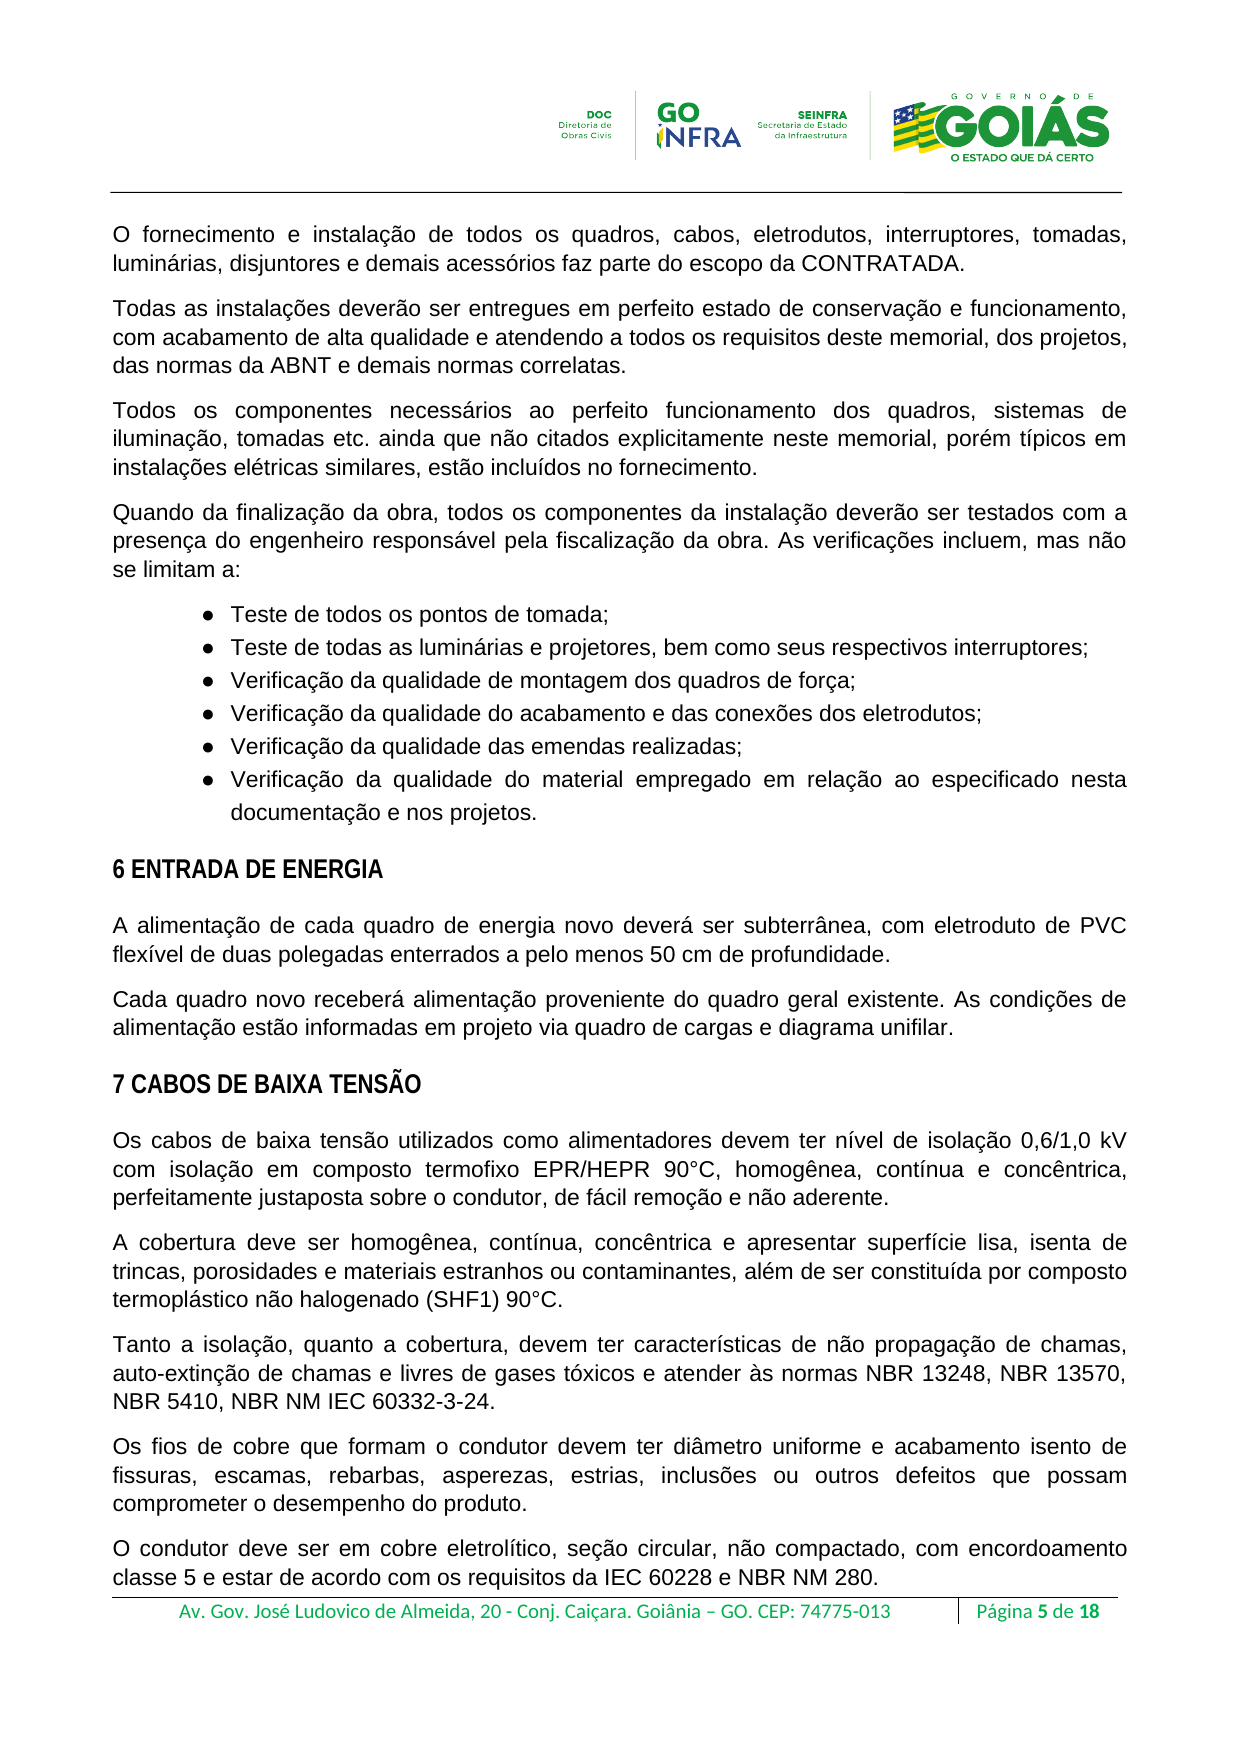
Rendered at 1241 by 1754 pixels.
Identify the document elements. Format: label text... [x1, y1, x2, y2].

text Teste de todos os pontos de tomada; [201, 601, 1128, 627]
text Tanto a isolação, quanto a cobertura, devem ter características de não propagação de chamas, auto-extinção de chamas e livres de gases tóxicos e atender às normas NBR 13248, NBR 13570, NBR 5410, NBR NM IEC 60332-3-24. [112, 1331, 1128, 1414]
text O condutor deve ser em cobre eletrolítico, seção circular, não compactado, com encordoamento classe 5 e estar de acordo com os requisitos da IEC 60228 e NBR NM 280. [112, 1535, 1128, 1590]
text Cada quadro novo receberá alimentação proveniente do quadro geral existente. As condições de alimentação estão informadas em projeto via quadro de cargas e diagrama unifilar. [112, 986, 1128, 1041]
subtitle ENTRADA DE ENERGIA [112, 853, 1128, 884]
text Todas as instalações deverão ser entregues em perfeito estado de conservação e funcionamento, com acabamento de alta qualidade e atendendo a todos os requisitos deste memorial, dos projetos, das normas da ABNT e demais normas correlatas. [112, 295, 1128, 378]
picture [499, 73, 1129, 176]
text Os fios de cobre que formam o condutor devem ter diâmetro uniforme e acabamento isento de fissuras, escamas, rebarbas, asperezas, estrias, inclusões ou outros defeitos que possam comprometer o desempenho do produto. [112, 1433, 1128, 1517]
subtitle CABOS DE BAIXA TENSÃO [112, 1068, 1128, 1099]
text A cobertura deve ser homogênea, contínua, concêntrica e apresentar superfície lisa, isenta de trincas, porosidades e materiais estranhos ou contaminantes, além de ser constituída por composto termoplástico não halogenado (SHF1) 90°C. [112, 1229, 1128, 1313]
text Teste de todas as luminárias e projetores, bem como seus respectivos interruptores; [201, 634, 1128, 660]
text A alimentação de cada quadro de energia novo deverá ser subterrânea, com eletroduto de PVC flexível de duas polegadas enterrados a pelo menos 50 cm de profundidade. [112, 912, 1128, 967]
text Os cabos de baixa tensão utilizados como alimentadores devem ter nível de isolação 0,6/1,0 kV com isolação em composto termofixo EPR/HEPR 90°C, homogênea, contínua e concêntrica, perfeitamente justaposta sobre o condutor, de fácil remoção e não aderente. [112, 1127, 1128, 1211]
text Verificação da qualidade de montagem dos quadros de força; [201, 667, 1128, 693]
text Verificação da qualidade do acabamento e das conexões dos eletrodutos; [201, 700, 1128, 726]
text Quando da finalização da obra, todos os componentes da instalação deverão ser testados com a presença do engenheiro responsável pela fiscalização da obra. As verificações incluem, mas não se limitam a: [112, 499, 1128, 582]
text Verificação da qualidade das emendas realizadas; [201, 733, 1128, 759]
text Todos os componentes necessários ao perfeito funcionamento dos quadros, sistemas de iluminação, tomadas etc. ainda que não citados explicitamente neste memorial, porém típicos em instalações elétricas similares, estão incluídos no fornecimento. [112, 397, 1128, 480]
text Verificação da qualidade do material empregado em relação ao especificado nesta documentação e nos projetos. [201, 766, 1128, 825]
text O fornecimento e instalação de todos os quadros, cabos, eletrodutos, interruptores, tomadas, luminárias, disjuntores e demais acessórios faz parte do escopo da CONTRATADA. [112, 221, 1128, 276]
